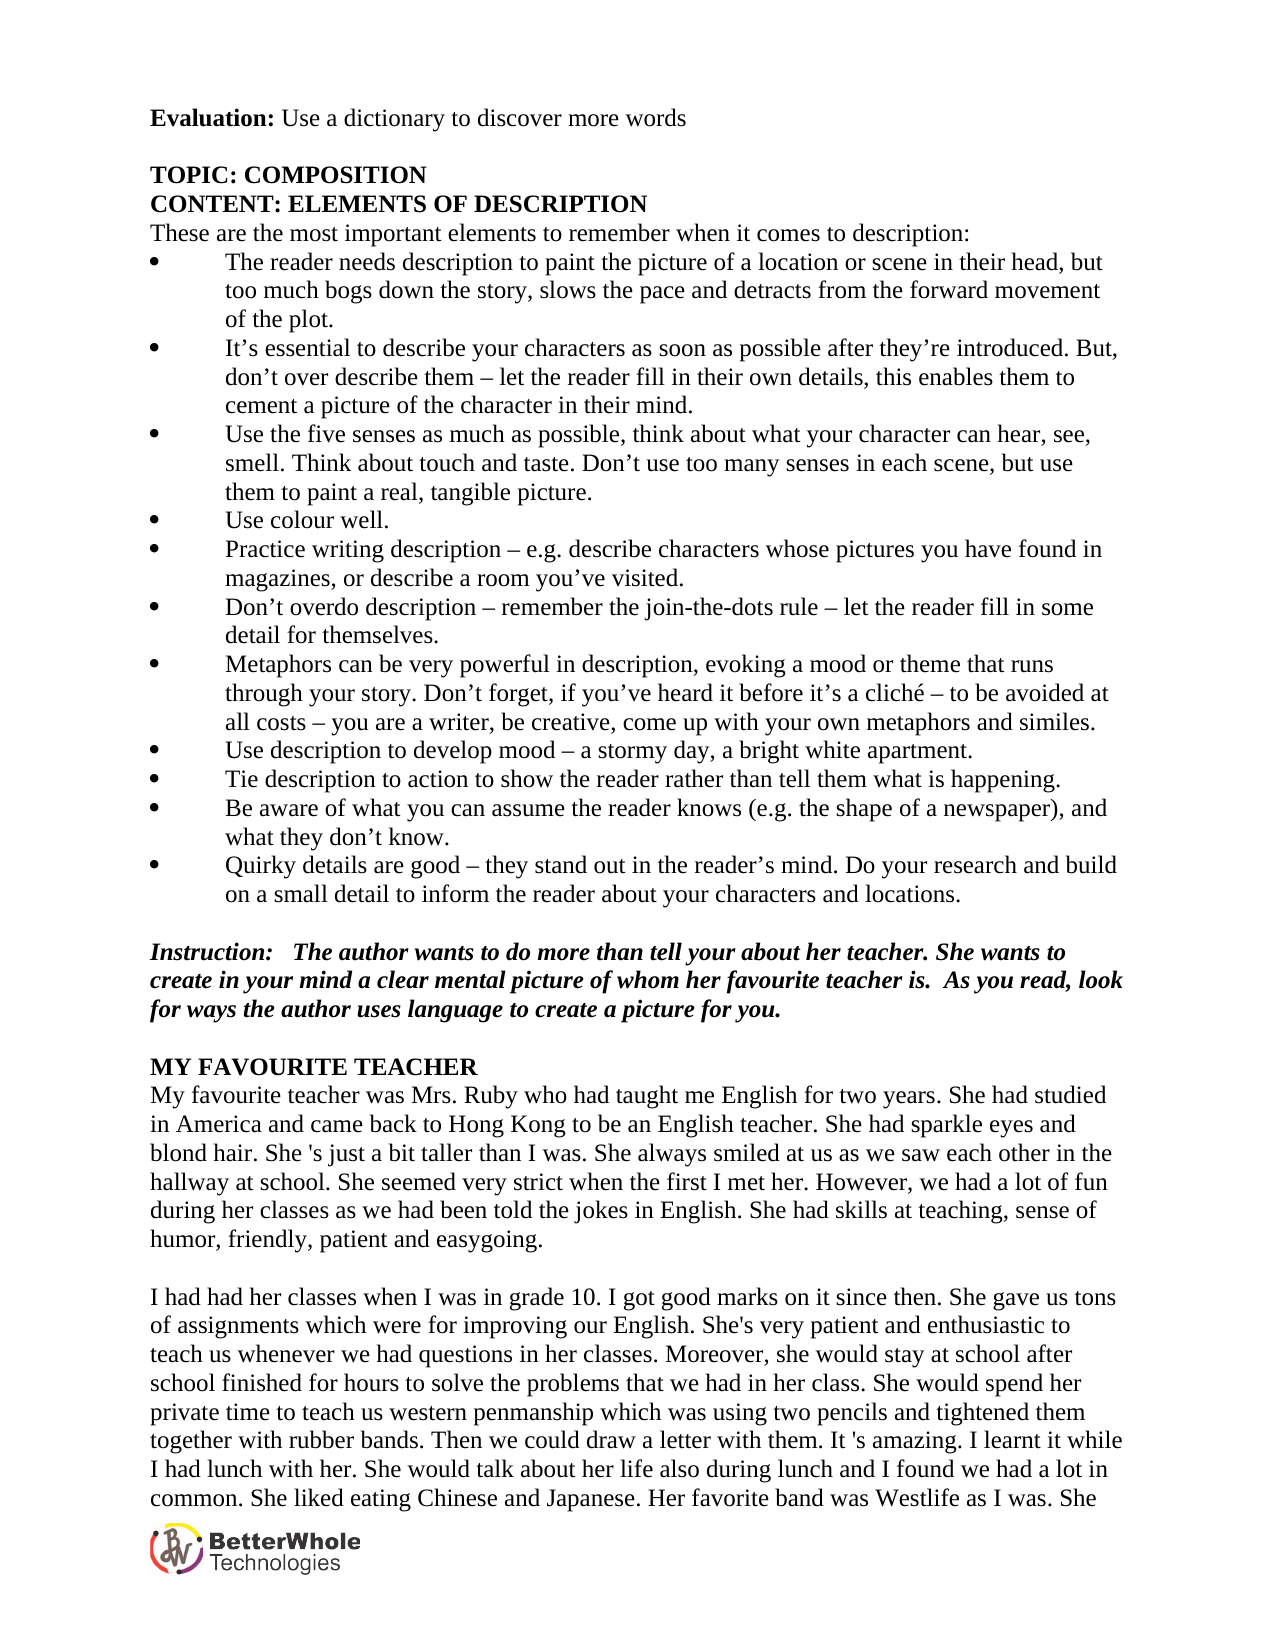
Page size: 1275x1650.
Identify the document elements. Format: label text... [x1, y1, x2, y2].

text Instruction: The author wants to do more than tell your about her teacher. She wants to create in your mind a clear mental picture of whom her favourite teacher is. As you read, look for ways the author uses language to create a picture for you. [150, 937, 1125, 1023]
list Practice writing description – e.g. describe characters whose pictures you have found in magazines, or describe a room you’ve visited. [150, 534, 1125, 592]
list It’s essential to describe your characters as soon as possible after they’re introduced. But, don’t over describe them – let the reader fill in their own details, this enables them to cement a picture of the character in their mind. [150, 333, 1125, 419]
list Metaphors can be very powerful in description, evoking a mood or theme that runs through your story. Don’t forget, if you’ve heard it before it’s a cliché – to be avoided at all costs – you are a writer, be creative, come up with your own metaphors and similes. [150, 649, 1125, 736]
list Don’t overdo description – remember the join-the-dots rule – let the reader fill in some detail for themselves. [150, 592, 1125, 649]
picture [150, 1523, 360, 1575]
list Use description to develop mood – a stormy day, a bright white apartment. [150, 736, 1125, 764]
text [150, 1282, 1125, 1512]
list The reader needs description to paint the picture of a location or scene in their head, but too much bogs down the story, slows the pace and detracts from the forward movement of the plot. [150, 247, 1125, 333]
text TOPIC: COMPOSITION [150, 161, 1125, 189]
list Use colour well. [150, 506, 1125, 534]
text My favourite teacher was Mrs. Ruby who had taught me English for two years. She had studied in America and came back to Hong Kong to be an English teacher. She had sparkle eyes and blond hair. She 's just a bit taller than I was. She always smiled at us as we saw each other in the hallway at school. She seemed very strict when the first I met her. However, we had a lot of fun during her classes as we had been told the jokes in English. She had skills at teaching, sense of humor, friendly, patient and easygoing. [150, 1081, 1125, 1253]
list Quirky details are good – they stand out in the reader’s mind. Do your research and build on a small detail to inform the reader about your characters and locations. [150, 851, 1125, 908]
text CONTENT: ELEMENTS OF DESCRIPTION [150, 189, 1125, 218]
text Evaluation: Use a dictionary to discover more words [150, 103, 1125, 132]
list Use the five senses as much as possible, think about what your character can hear, see, smell. Think about touch and taste. Don’t use too many senses in each scene, but use them to paint a real, tangible picture. [150, 419, 1125, 506]
text MY FAVOURITE TEACHER [150, 1052, 1125, 1081]
list Tie description to action to show the reader rather than tell them what is happening. [150, 764, 1125, 793]
list Be aware of what you can assume the reader knows (e.g. the shape of a newspaper), and what they don’t know. [150, 793, 1125, 851]
text These are the most important elements to remember when it comes to description: [150, 218, 1125, 247]
